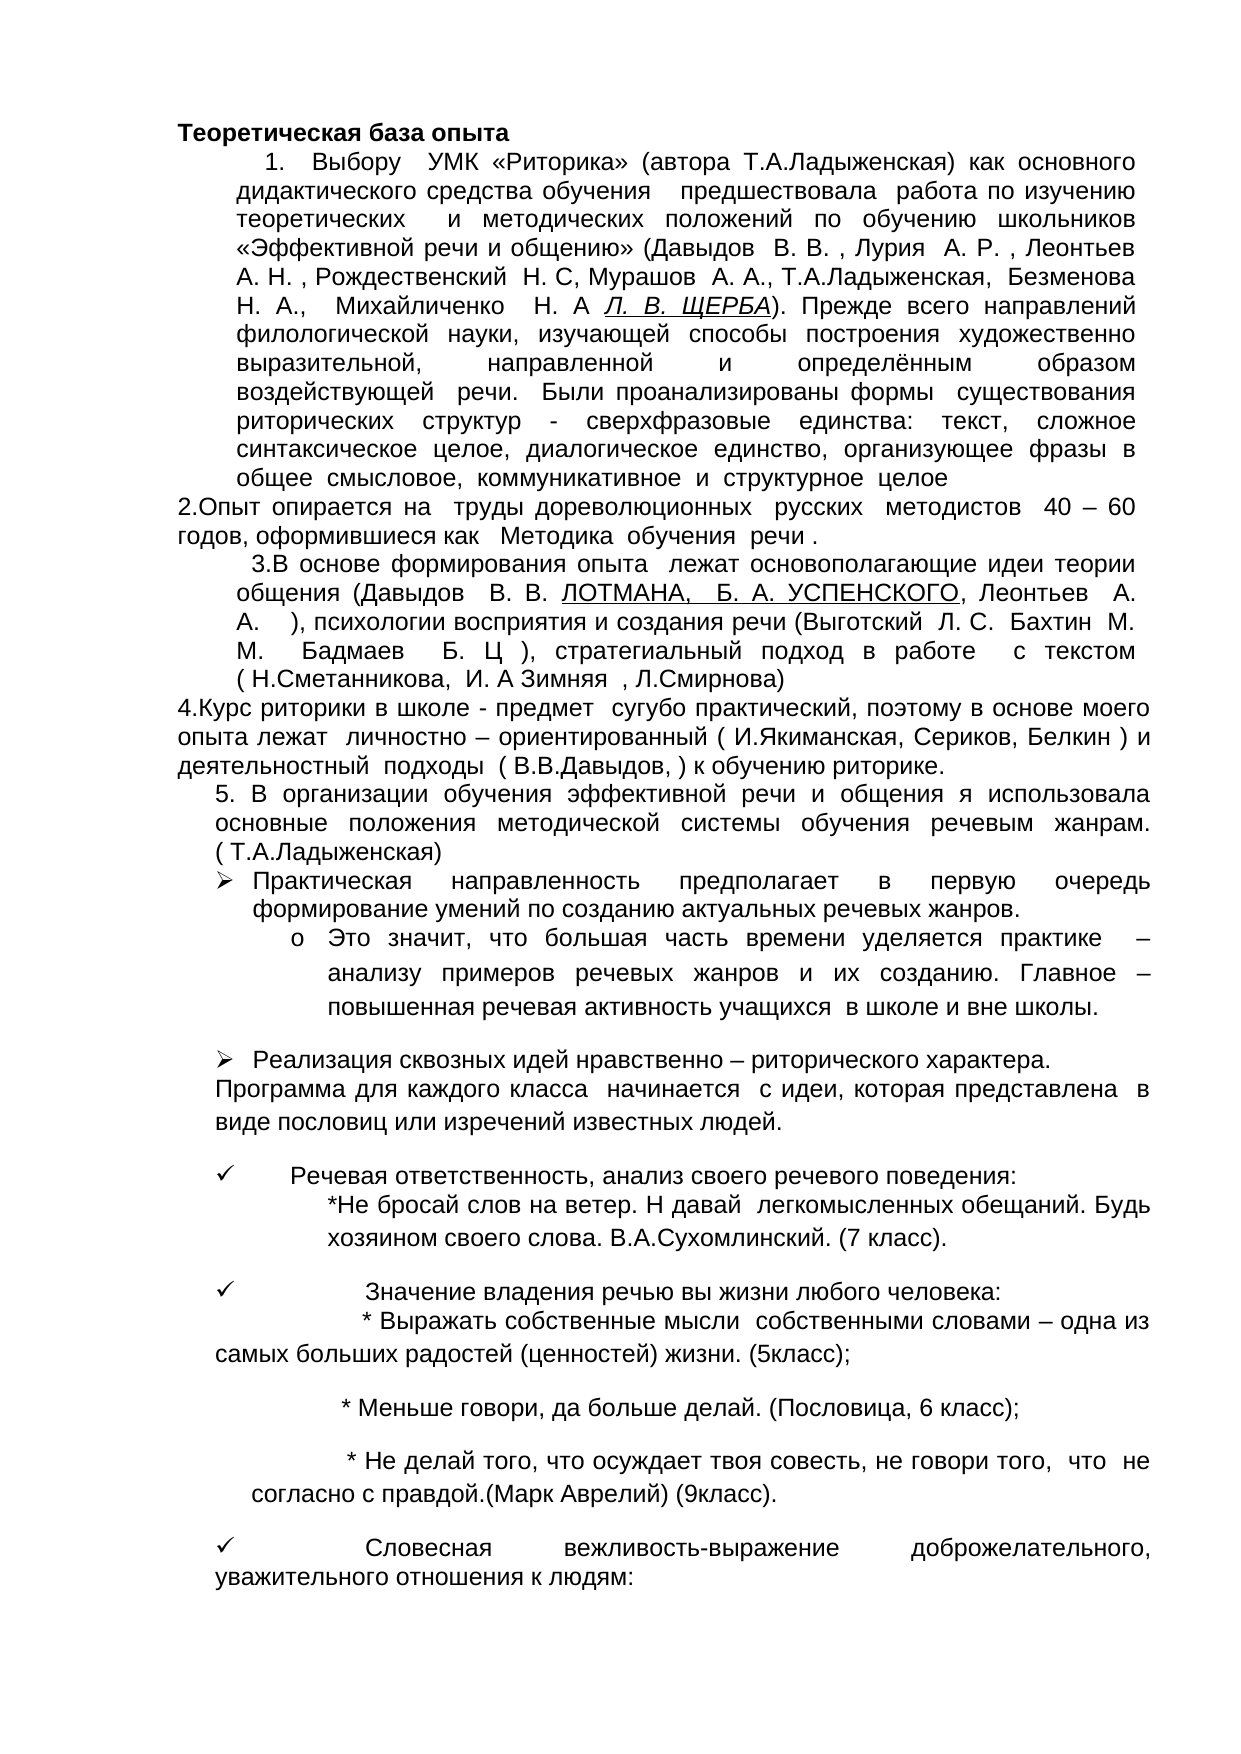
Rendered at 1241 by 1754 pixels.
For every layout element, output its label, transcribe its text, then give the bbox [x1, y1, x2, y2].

text 1. Выбору УМК «Риторика» (автора Т.А.Ладыженская) как основного дидактического средства обучения предшествовала работа по изучению теоретических и методических положений по обучению школьников «Эффективной речи и общению» (Давыдов В. В. , Лурия А. Р. , Леонтьев А. Н. , Рождественский Н. С, Мурашов А. А., Т.А.Ладыженская, Безменова Н. А., Михайличенко Н. А Л. В. ЩЕРБА). Прежде всего направлений филологической науки, изучающей способы построения художественно выразительной, направленной и определённым образом воздействующей речи. Были проанализированы формы существования риторических структур - сверхфразовые единства: текст, сложное синтаксическое целое, диалогическое единство, организующее фразы в общее смысловое, коммуникативное и структурное целое [236, 147, 1137, 492]
list Значение владения речью вы жизни любого человека: [215, 1277, 1152, 1306]
text * Меньше говори, да больше делай. (Пословица, 6 класс); [251, 1392, 1152, 1421]
list Это значит, что большая часть времени уделяется практике – анализу примеров речевых жанров и их созданию. Главное –повышенная речевая активность учащихся в школе и вне школы. [290, 923, 1152, 1020]
text *Не бросай слов на ветер. Н давай легкомысленных обещаний. Будь хозяином своего слова. В.А.Сухомлинский. (7 класс). [327, 1190, 1152, 1252]
text 5. В организации обучения эффективной речи и общения я использовала основные положения методической системы обучения речевым жанрам. ( Т.А.Ладыженская) [215, 779, 1152, 866]
list Словесная вежливость-выражение доброжелательного, уважительного отношения к людям: [215, 1533, 1152, 1591]
list Практическая направленность предполагает в первую очередь формирование умений по созданию актуальных речевых жанров. [215, 866, 1152, 923]
text 2.Опыт опирается на труды дореволюционных русских методистов 40 – 60 годов, оформившиеся как Методика обучения речи . [177, 492, 1137, 549]
list Реализация сквозных идей нравственно – риторического характера. [215, 1045, 1152, 1074]
text Программа для каждого класса начинается с идеи, которая представлена в виде пословиц или изречений известных людей. [215, 1074, 1152, 1136]
text * Выражать собственные мысли собственными словами – одна из самых больших радостей (ценностей) жизни. (5класс); [215, 1306, 1152, 1367]
text 3.В основе формирования опыта лежат основополагающие идеи теории общения (Давыдов В. В. ЛОТМАНА, Б. А. УСПЕНСКОГО, Леонтьев А. А. ), психологии восприятия и создания речи (Выготский Л. С. Бахтин М. М. Бадмаев Б. Ц ), стратегиальный подход в работе с текстом ( Н.Сметанникова, И. А Зимняя , Л.Смирнова) [236, 549, 1137, 693]
text * Не делай того, что осуждает твоя совесть, не говори того, что не согласно с правдой.(Марк Аврелий) (9класс). [251, 1446, 1152, 1508]
text 4.Курс риторики в школе - предмет сугубо практический, поэтому в основе моего опыта лежат личностно – ориентированный ( И.Якиманская, Сериков, Белкин ) и деятельностный подходы ( В.В.Давыдов, ) к обучению риторике. [177, 693, 1152, 779]
list Речевая ответственность, анализ своего речевого поведения: [215, 1161, 1152, 1190]
text Теоретическая база опыта [177, 118, 1152, 147]
